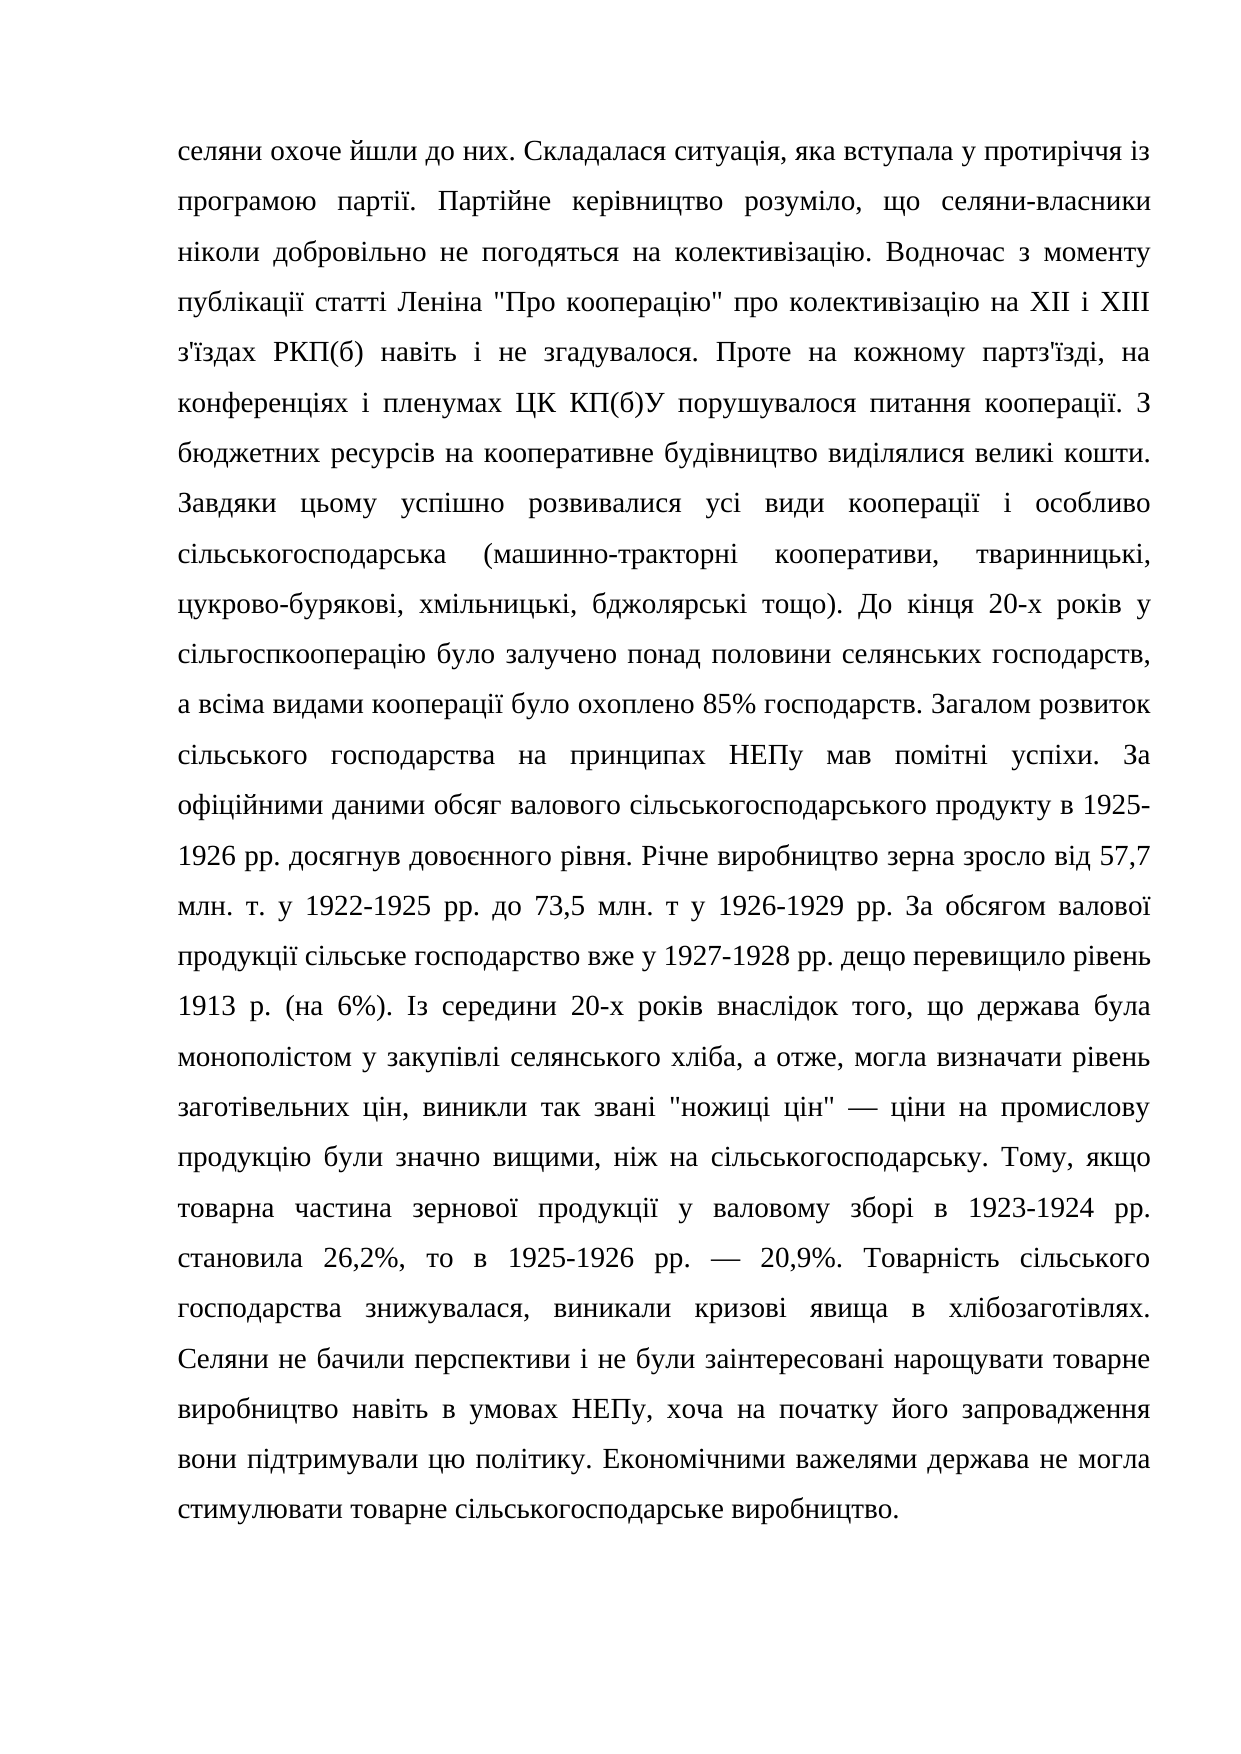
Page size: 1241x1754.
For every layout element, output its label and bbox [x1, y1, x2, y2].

text [177, 133, 1152, 1525]
